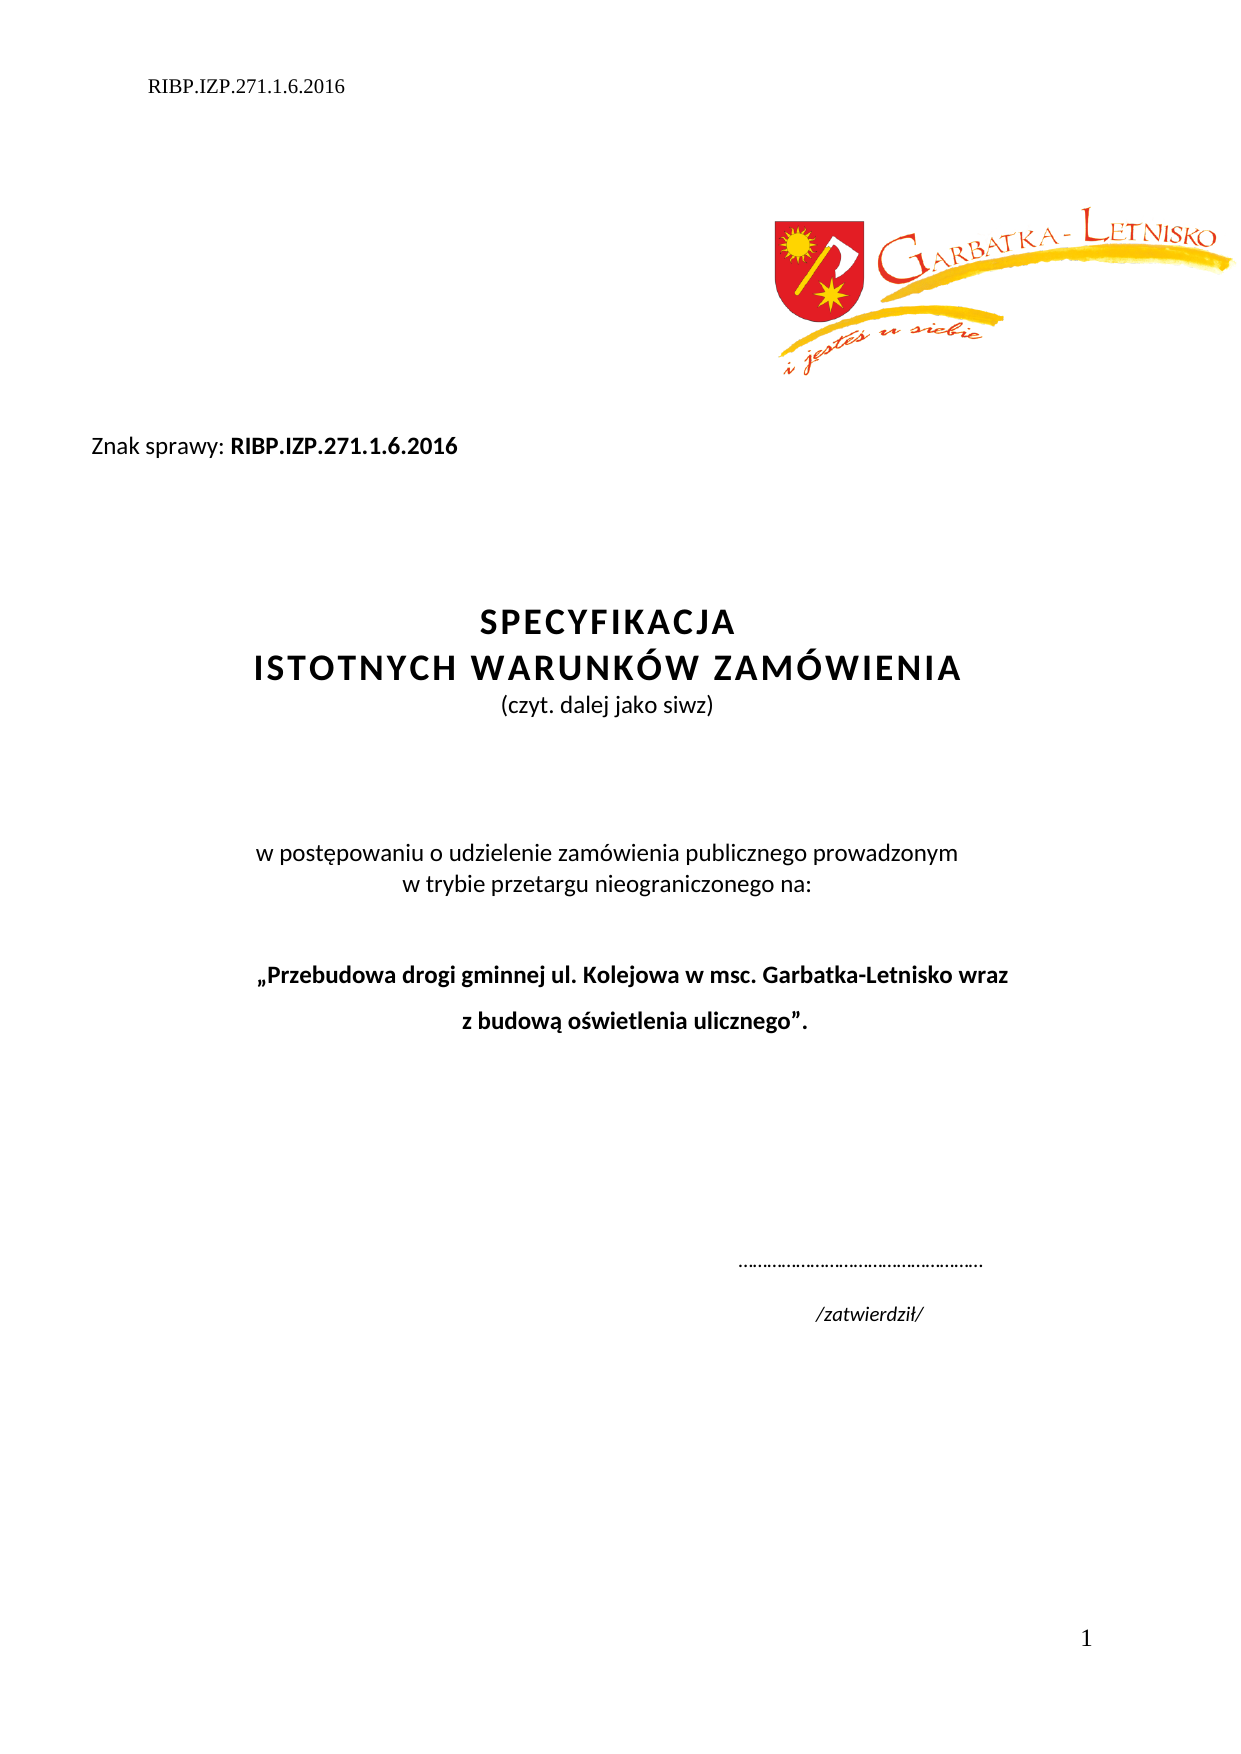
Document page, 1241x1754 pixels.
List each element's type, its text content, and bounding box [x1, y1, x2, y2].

text ISTOTNYCH WARUNKÓW ZAMÓWIENIA [91, 644, 1123, 690]
text w postępowaniu o udzielenie zamówienia publicznego prowadzonym [91, 837, 1123, 868]
text „Przebudowa drogi gminnej ul. Kolejowa w msc. Garbatka-Letnisko wraz z budową oświetlenia ulicznego”. [148, 959, 1123, 1036]
text (czyt. dalej jako siwz) [91, 690, 1123, 720]
text …………………………………………… [738, 1247, 1123, 1273]
text Znak sprawy: RIBP.IZP.271.1.6.2016 [91, 430, 1123, 461]
picture [766, 202, 1241, 381]
text w trybie przetargu nieograniczonego na: [91, 868, 1123, 898]
text /zatwierdził/ [738, 1302, 1093, 1327]
text SPECYFIKACJA [91, 598, 1123, 644]
